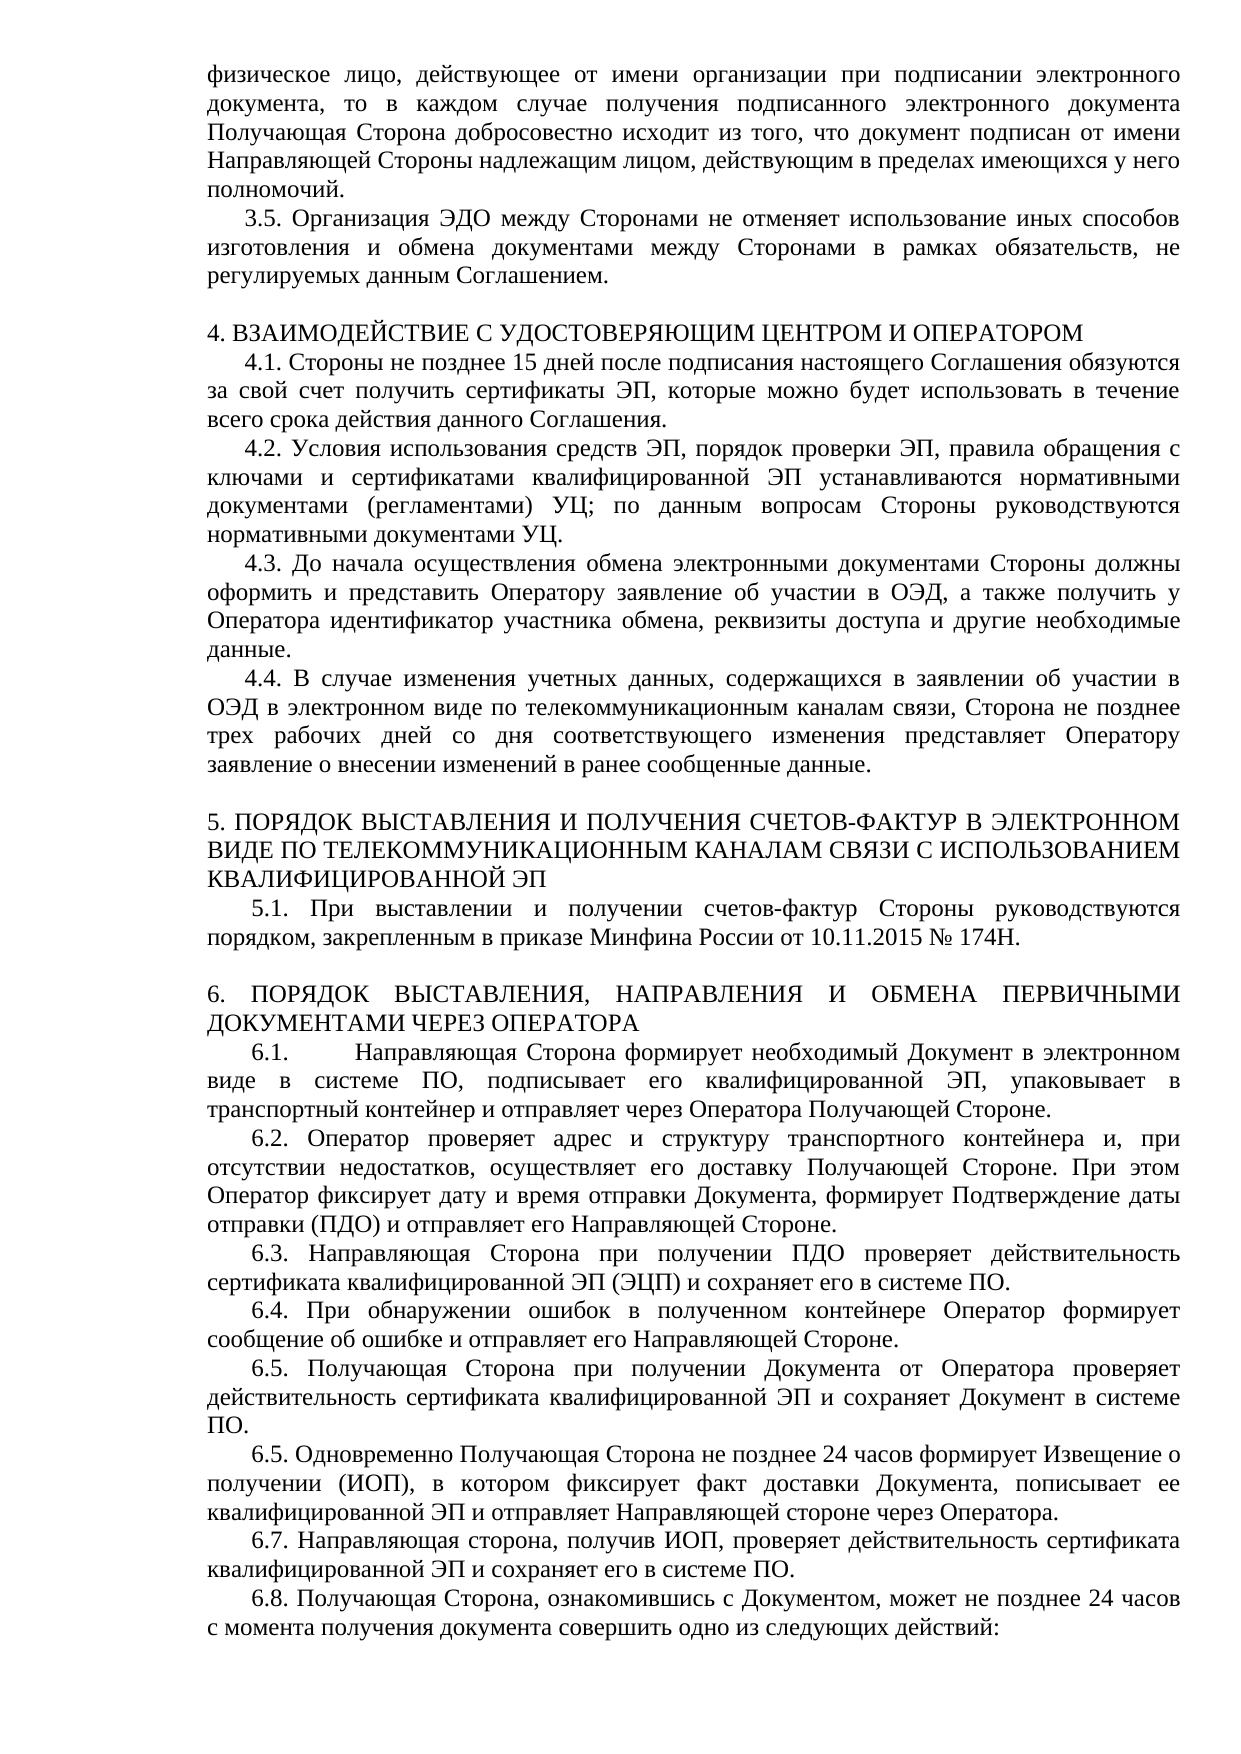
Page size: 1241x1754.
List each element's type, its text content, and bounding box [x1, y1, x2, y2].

text 6.5. Получающая Сторона при получении Документа от Оператора проверяет действительность сертификата квалифицированной ЭП и сохраняет Документ в системе ПО. [207, 1353, 1181, 1439]
text 6.8. Получающая Сторона, ознакомившись с Документом, может не позднее 24 часов с момента получения документа совершить одно из следующих действий: [207, 1583, 1181, 1640]
text 4.4. В случае изменения учетных данных, содержащихся в заявлении об участии в ОЭД в электронном виде по телекоммуникационным каналам связи, Сторона не позднее трех рабочих дней со дня соответствующего изменения представляет Оператору заявление о внесении изменений в ранее сообщенные данные. [207, 663, 1181, 778]
text 6.1. Направляющая Сторона формирует необходимый Документ в электронном виде в системе ПО, подписывает его квалифицированной ЭП, упаковывает в транспортный контейнер и отправляет через Оператора Получающей Стороне. [207, 1037, 1181, 1123]
text 5.1. При выставлении и получении счетов-фактур Стороны руководствуются порядком, закрепленным в приказе Минфина России от 10.11.2015 № 174Н. [207, 893, 1181, 950]
text 4.1. Стороны не позднее 15 дней после подписания настоящего Соглашения обязуются за свой счет получить сертификаты ЭП, которые можно будет использовать в течение всего срока действия данного Соглашения. [207, 347, 1181, 433]
text 4. ВЗАИМОДЕЙСТВИЕ С УДОСТОВЕРЯЮЩИМ ЦЕНТРОМ И ОПЕРАТОРОМ [207, 318, 1181, 347]
text 6. ПОРЯДОК ВЫСТАВЛЕНИЯ, НАПРАВЛЕНИЯ И ОБМЕНА ПЕРВИЧНЫМИ ДОКУМЕНТАМИ ЧЕРЕЗ ОПЕРАТОРА [207, 979, 1181, 1037]
text 4.2. Условия использования средств ЭП, порядок проверки ЭП, правила обращения с ключами и сертификатами квалифицированной ЭП устанавливаются нормативными документами (регламентами) УЦ; по данным вопросам Стороны руководствуются нормативными документами УЦ. [207, 433, 1181, 548]
text 6.5. Одновременно Получающая Сторона не позднее 24 часов формирует Извещение о получении (ИОП), в котором фиксирует факт доставки Документа, пописывает ее квалифицированной ЭП и отправляет Направляющей стороне через Оператора. [207, 1439, 1181, 1525]
text 4.3. До начала осуществления обмена электронными документами Стороны должны оформить и представить Оператору заявление об участии в ОЭД, а также получить у Оператора идентификатор участника обмена, реквизиты доступа и другие необходимые данные. [207, 548, 1181, 663]
text 6.3. Направляющая Сторона при получении ПДО проверяет действительность сертификата квалифицированной ЭП (ЭЦП) и сохраняет его в системе ПО. [207, 1238, 1181, 1295]
text 6.2. Оператор проверяет адрес и структуру транспортного контейнера и, при отсутствии недостатков, осуществляет его доставку Получающей Стороне. При этом Оператор фиксирует дату и время отправки Документа, формирует Подтверждение даты отправки (ПДО) и отправляет его Направляющей Стороне. [207, 1123, 1181, 1238]
text 6.4. При обнаружении ошибок в полученном контейнере Оператор формирует сообщение об ошибке и отправляет его Направляющей Стороне. [207, 1295, 1181, 1353]
text 6.7. Направляющая сторона, получив ИОП, проверяет действительность сертификата квалифицированной ЭП и сохраняет его в системе ПО. [207, 1525, 1181, 1583]
text 5. ПОРЯДОК ВЫСТАВЛЕНИЯ И ПОЛУЧЕНИЯ СЧЕТОВ-ФАКТУР В ЭЛЕКТРОННОМ ВИДЕ ПО ТЕЛЕКОММУНИКАЦИОННЫМ КАНАЛАМ СВЯЗИ С ИСПОЛЬЗОВАНИЕМ КВАЛИФИЦИРОВАННОЙ ЭП [207, 807, 1181, 893]
text 3.5. Организация ЭДО между Сторонами не отменяет использование иных способов изготовления и обмена документами между Сторонами в рамках обязательств, не регулируемых данным Соглашением. [207, 203, 1181, 289]
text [207, 59, 1181, 203]
